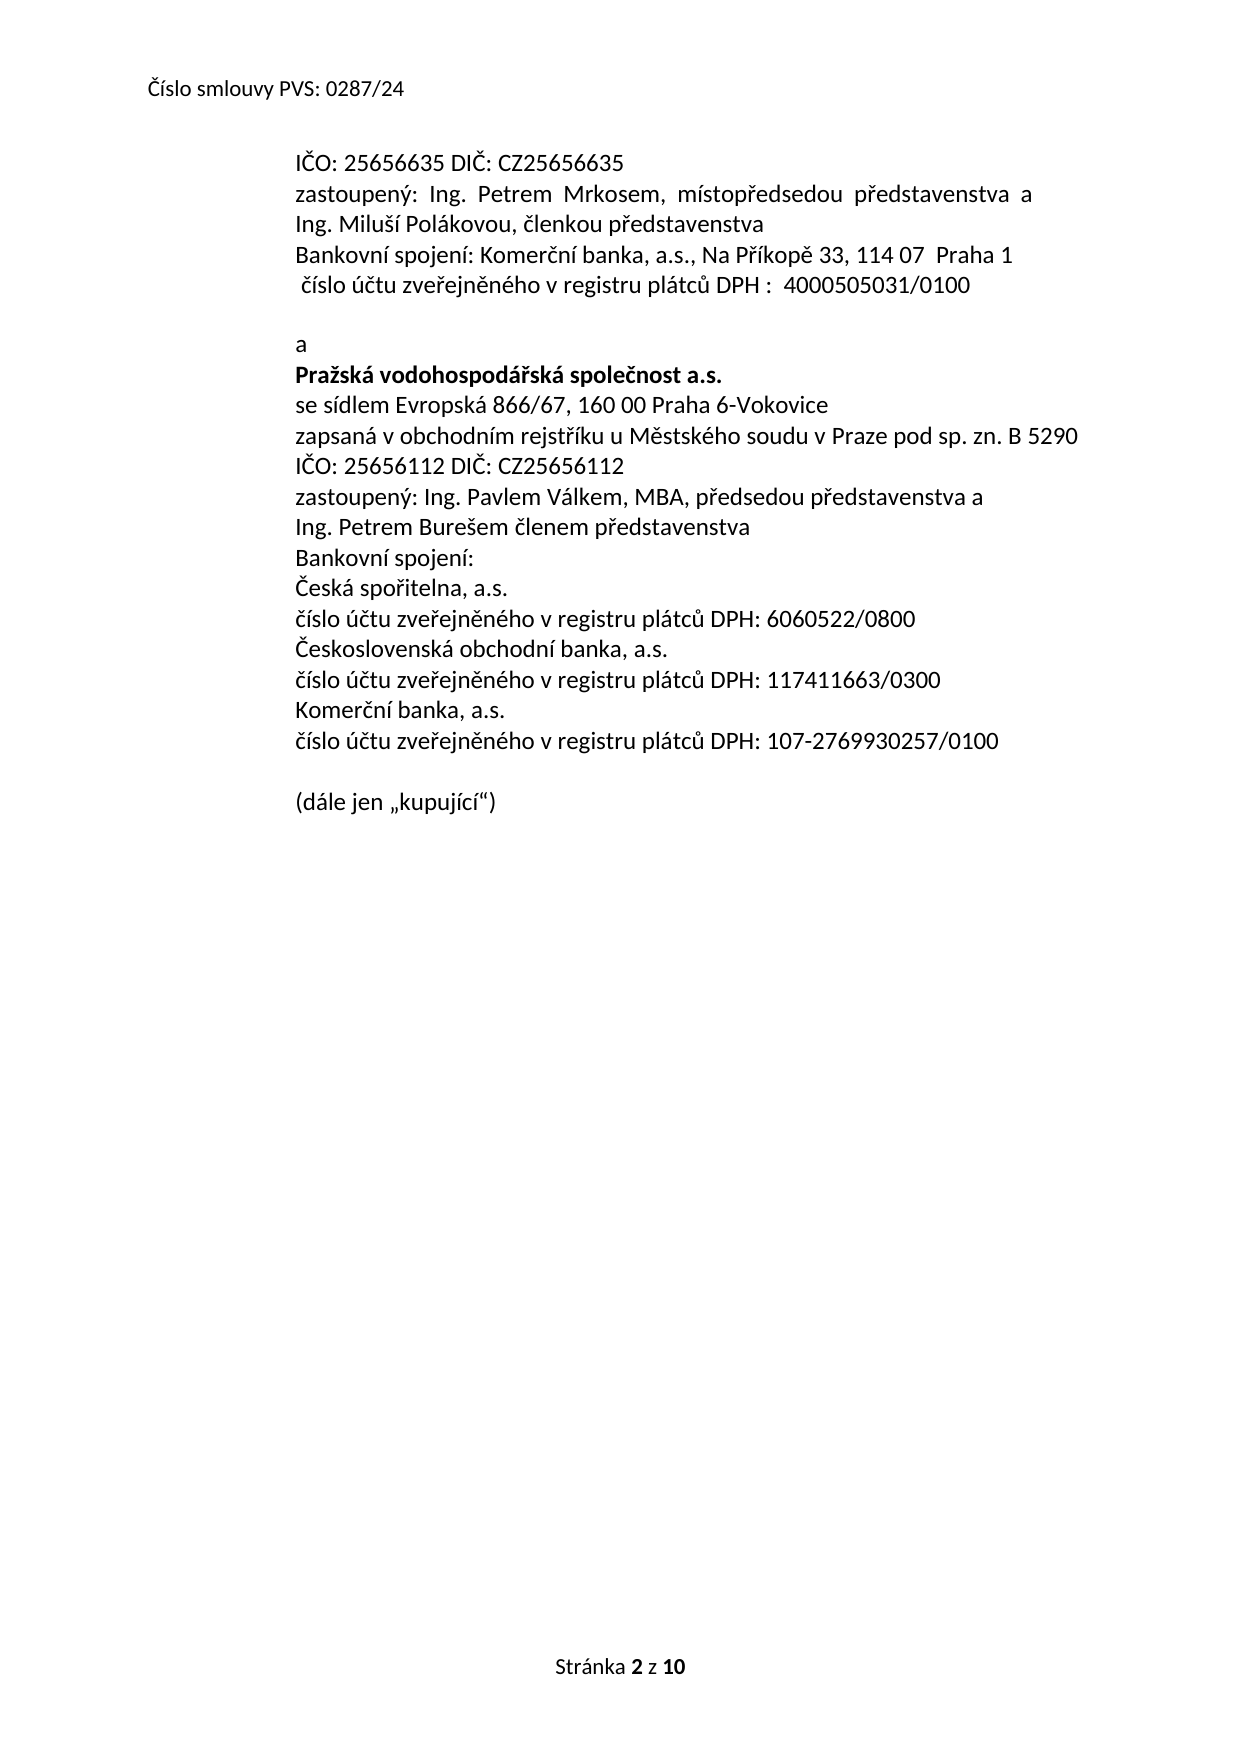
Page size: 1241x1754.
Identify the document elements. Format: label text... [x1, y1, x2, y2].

text Pražská vodohospodářská společnost a.s. [221, 359, 1093, 389]
text Bankovní spojení: Komerční banka, a.s., Na Příkopě 33, 114 07 Praha 1 [295, 239, 1034, 270]
text číslo účtu zveřejněného v registru plátců DPH: 107-2769930257/0100 [221, 725, 1093, 756]
text a [148, 328, 1034, 359]
text číslo účtu zveřejněného v registru plátců DPH: 6060522/0800 [221, 603, 1093, 633]
text se sídlem Evropská 866/67, 160 00 Praha 6-Vokovice [221, 389, 1093, 420]
text IČO: 25656112 DIČ: CZ25656112 [221, 450, 1093, 481]
text Komerční banka, a.s. [221, 694, 1093, 725]
text zapsaná v obchodním rejstříku u Městského soudu v Praze pod sp. zn. B 5290 [295, 420, 1093, 450]
text (dále jen „kupující“) [221, 786, 1093, 817]
text IČO: 25656635 DIČ: CZ25656635 [221, 148, 1093, 178]
text Česká spořitelna, a.s. [221, 572, 1093, 603]
text číslo účtu zveřejněného v registru plátců DPH: 117411663/0300 [221, 664, 1093, 694]
text zastoupený: Ing. Pavlem Válkem, MBA, předsedou představenstva a [295, 481, 1034, 511]
text Československá obchodní banka, a.s. [221, 633, 1093, 664]
text číslo účtu zveřejněného v registru plátců DPH : 4000505031/0100 [221, 270, 1093, 300]
text Bankovní spojení: [221, 542, 1093, 572]
text zastoupený: Ing. Petrem Mrkosem, místopředsedou představenstva a Ing. Miluší Polákovou, členkou představenstva [295, 178, 1034, 239]
text Ing. Petrem Burešem členem představenstva [295, 511, 1034, 542]
